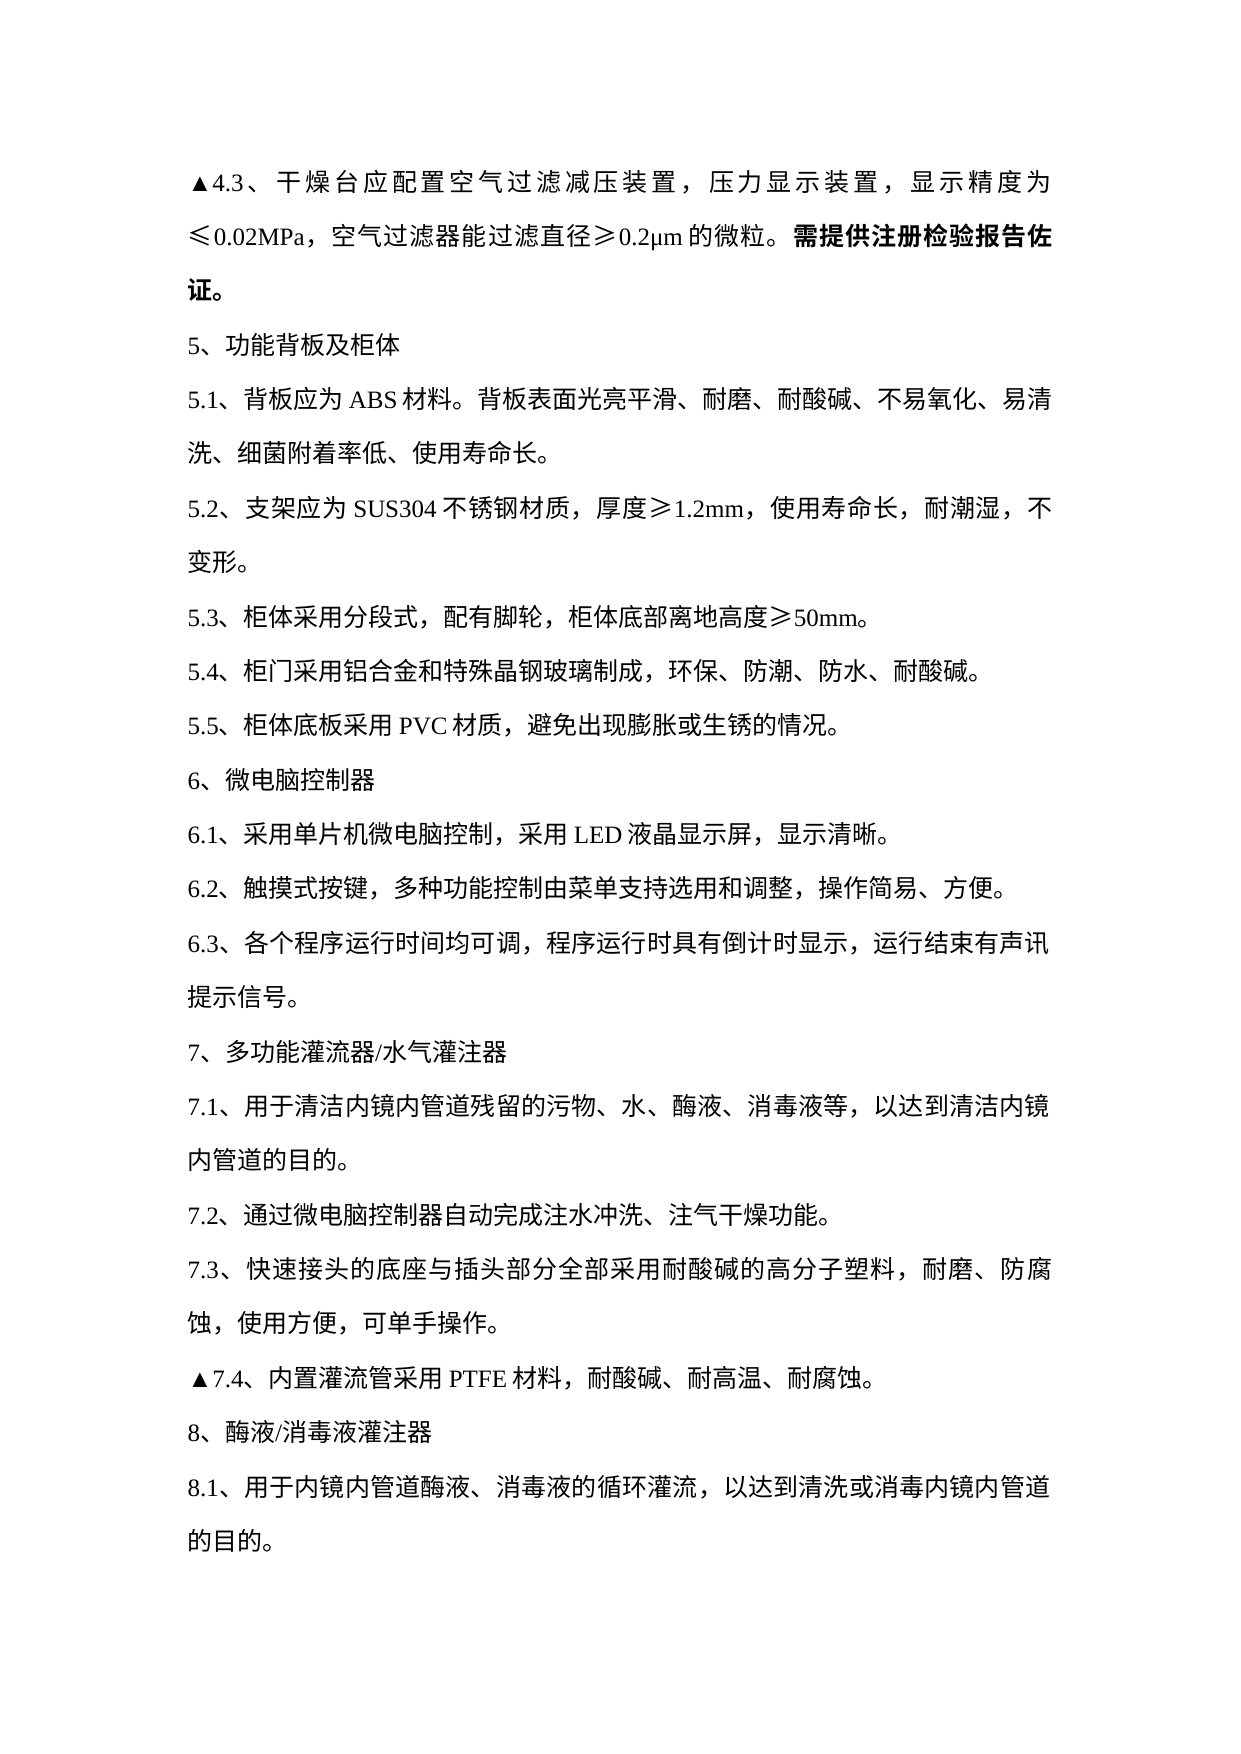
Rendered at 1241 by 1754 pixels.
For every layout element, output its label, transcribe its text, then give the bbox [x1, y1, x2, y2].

text 7.3、快速接头的底座与插头部分全部采用耐酸碱的高分子塑料，耐磨、防腐蚀，使用方便，可单手操作。 [187, 1249, 1053, 1340]
text 8.1、用于内镜内管道酶液、消毒液的循环灌流，以达到清洗或消毒内镜内管道的目的。 [187, 1467, 1053, 1558]
text ▲4.3、干燥台应配置空气过滤减压装置，压力显示装置，显示精度为≤0.02MPa，空气过滤器能过滤直径≥0.2μm的微粒。需提供注册检验报告佐证。 [187, 162, 1053, 307]
text 6、微电脑控制器 [187, 760, 1053, 796]
text 5.1、背板应为ABS材料。背板表面光亮平滑、耐磨、耐酸碱、不易氧化、易清洗、细菌附着率低、使用寿命长。 [187, 379, 1053, 470]
text 6.2、触摸式按键，多种功能控制由菜单支持选用和调整，操作简易、方便。 [187, 869, 1053, 905]
text 6.1、采用单片机微电脑控制，采用LED液晶显示屏，显示清晰。 [187, 814, 1053, 851]
text 8、酶液/消毒液灌注器 [187, 1413, 1053, 1449]
text 7.1、用于清洁内镜内管道残留的污物、水、酶液、消毒液等，以达到清洁内镜内管道的目的。 [187, 1086, 1053, 1177]
text 7.2、通过微电脑控制器自动完成注水冲洗、注气干燥功能。 [187, 1195, 1053, 1231]
text ▲7.4、内置灌流管采用PTFE材料，耐酸碱、耐高温、耐腐蚀。 [187, 1358, 1053, 1394]
text 5.2、支架应为SUS304不锈钢材质，厚度≥1.2mm，使用寿命长，耐潮湿，不变形。 [187, 488, 1053, 579]
text 6.3、各个程序运行时间均可调，程序运行时具有倒计时显示，运行结束有声讯提示信号。 [187, 923, 1053, 1014]
text 5、功能背板及柜体 [187, 325, 1053, 361]
text 7、多功能灌流器/水气灌注器 [187, 1032, 1053, 1068]
text 5.4、柜门采用铝合金和特殊晶钢玻璃制成，环保、防潮、防水、耐酸碱。 [187, 651, 1053, 688]
text 5.3、柜体采用分段式，配有脚轮，柜体底部离地高度≥50mm。 [187, 597, 1053, 633]
text 5.5、柜体底板采用PVC材质，避免出现膨胀或生锈的情况。 [187, 706, 1053, 742]
